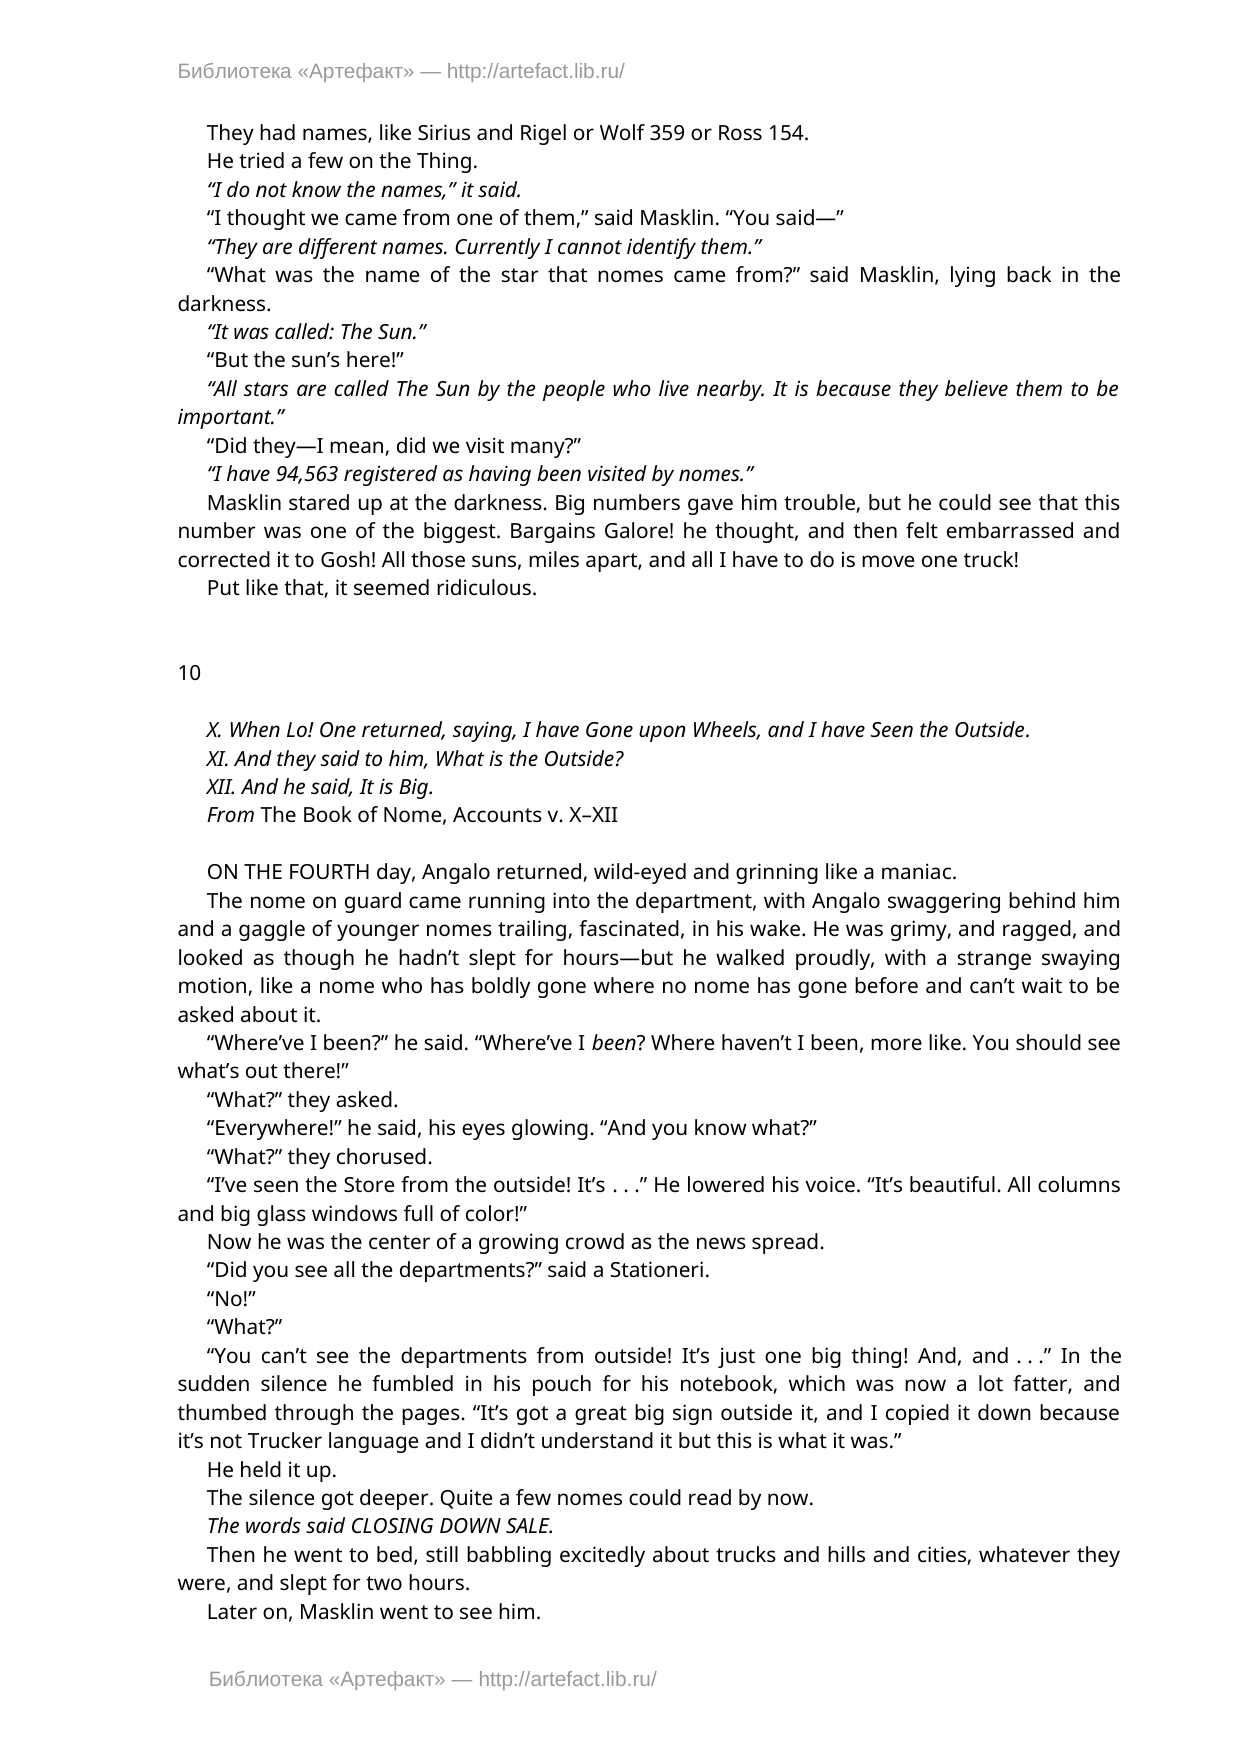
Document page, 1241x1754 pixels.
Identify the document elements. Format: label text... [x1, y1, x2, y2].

text The words said CLOSING DOWN SALE. [177, 1512, 1122, 1540]
text “They are different names. Currently I cannot identify them.” [177, 232, 1122, 260]
text The nome on guard came running into the department, with Angalo swaggering behind him and a gaggle of younger nomes trailing, fascinated, in his wake. He was grimy, and ragged, and looked as though he hadn’t slept for hours—but he walked proudly, with a strange swaying motion, like a nome who has boldly gone where no nome has gone before and can’t wait to be asked about it. [177, 886, 1122, 1028]
text “But the sun’s here!” [177, 346, 1122, 374]
text “Everywhere!” he said, his eyes glowing. “And you know what?” [177, 1113, 1122, 1142]
text “Did you see all the departments?” said a Stationeri. [177, 1256, 1122, 1284]
text “I’ve seen the Store from the outside! It’s . . .” He lowered his voice. “It’s beautiful. All columns and big glass windows full of color!” [177, 1170, 1122, 1227]
text Masklin stared up at the darkness. Big numbers gave him trouble, but he could see that this number was one of the biggest. Bargains Galore! he thought, and then felt embarrassed and corrected it to Gosh! All those suns, miles apart, and all I have to do is move one truck! [177, 488, 1122, 573]
text “You can’t see the departments from outside! It’s just one big thing! And, and . . .” In the sudden silence he fumbled in his pouch for his notebook, which was now a lot fatter, and thumbed through the pages. “It’s got a great big sign outside it, and I copied it down because it’s not Trucker language and I didn’t understand it but this is what it was.” [177, 1341, 1122, 1455]
text XII. And he said, It is Big. [177, 772, 1122, 801]
text “No!” [177, 1284, 1122, 1312]
text “I have 94,563 registered as having been visited by nomes.” [177, 459, 1122, 488]
text X. When Lo! One returned, saying, I have Gone upon Wheels, and I have Seen the Outside. [177, 715, 1122, 744]
text The silence got deeper. Quite a few nomes could read by now. [177, 1483, 1122, 1512]
text “What was the name of the star that nomes came from?” said Masklin, lying back in the darkness. [177, 260, 1122, 317]
text “I thought we came from one of them,” said Masklin. “You said—” [177, 203, 1122, 232]
text “What?” they chorused. [177, 1142, 1122, 1170]
text XI. And they said to him, What is the Outside? [177, 744, 1122, 772]
text ON THE FOURTH day, Angalo returned, wild-eyed and grinning like a maniac. [177, 857, 1122, 886]
subtitle 10 [177, 658, 1122, 687]
text From The Book of Nome, Accounts v. X–XII [177, 801, 1122, 829]
text Later on, Masklin went to see him. [177, 1597, 1122, 1625]
text Put like that, it seemed ridiculous. [177, 573, 1122, 602]
text “What?” [177, 1312, 1122, 1341]
text “It was called: The Sun.” [177, 317, 1122, 346]
text Then he went to bed, still babbling excitedly about trucks and hills and cities, whatever they were, and slept for two hours. [177, 1540, 1122, 1597]
text He held it up. [177, 1455, 1122, 1483]
text “I do not know the names,” it said. [177, 175, 1122, 203]
text He tried a few on the Thing. [177, 147, 1122, 175]
text “Where’ve I been?” he said. “Where’ve I been? Where haven’t I been, more like. You should see what’s out there!” [177, 1028, 1122, 1085]
text Now he was the center of a growing crowd as the news spread. [177, 1227, 1122, 1256]
text “All stars are called The Sun by the people who live nearby. It is because they believe them to be important.” [177, 374, 1122, 431]
text “Did they—I mean, did we visit many?” [177, 431, 1122, 459]
text “What?” they asked. [177, 1085, 1122, 1113]
text They had names, like Sirius and Rigel or Wolf 359 or Ross 154. [177, 118, 1122, 147]
